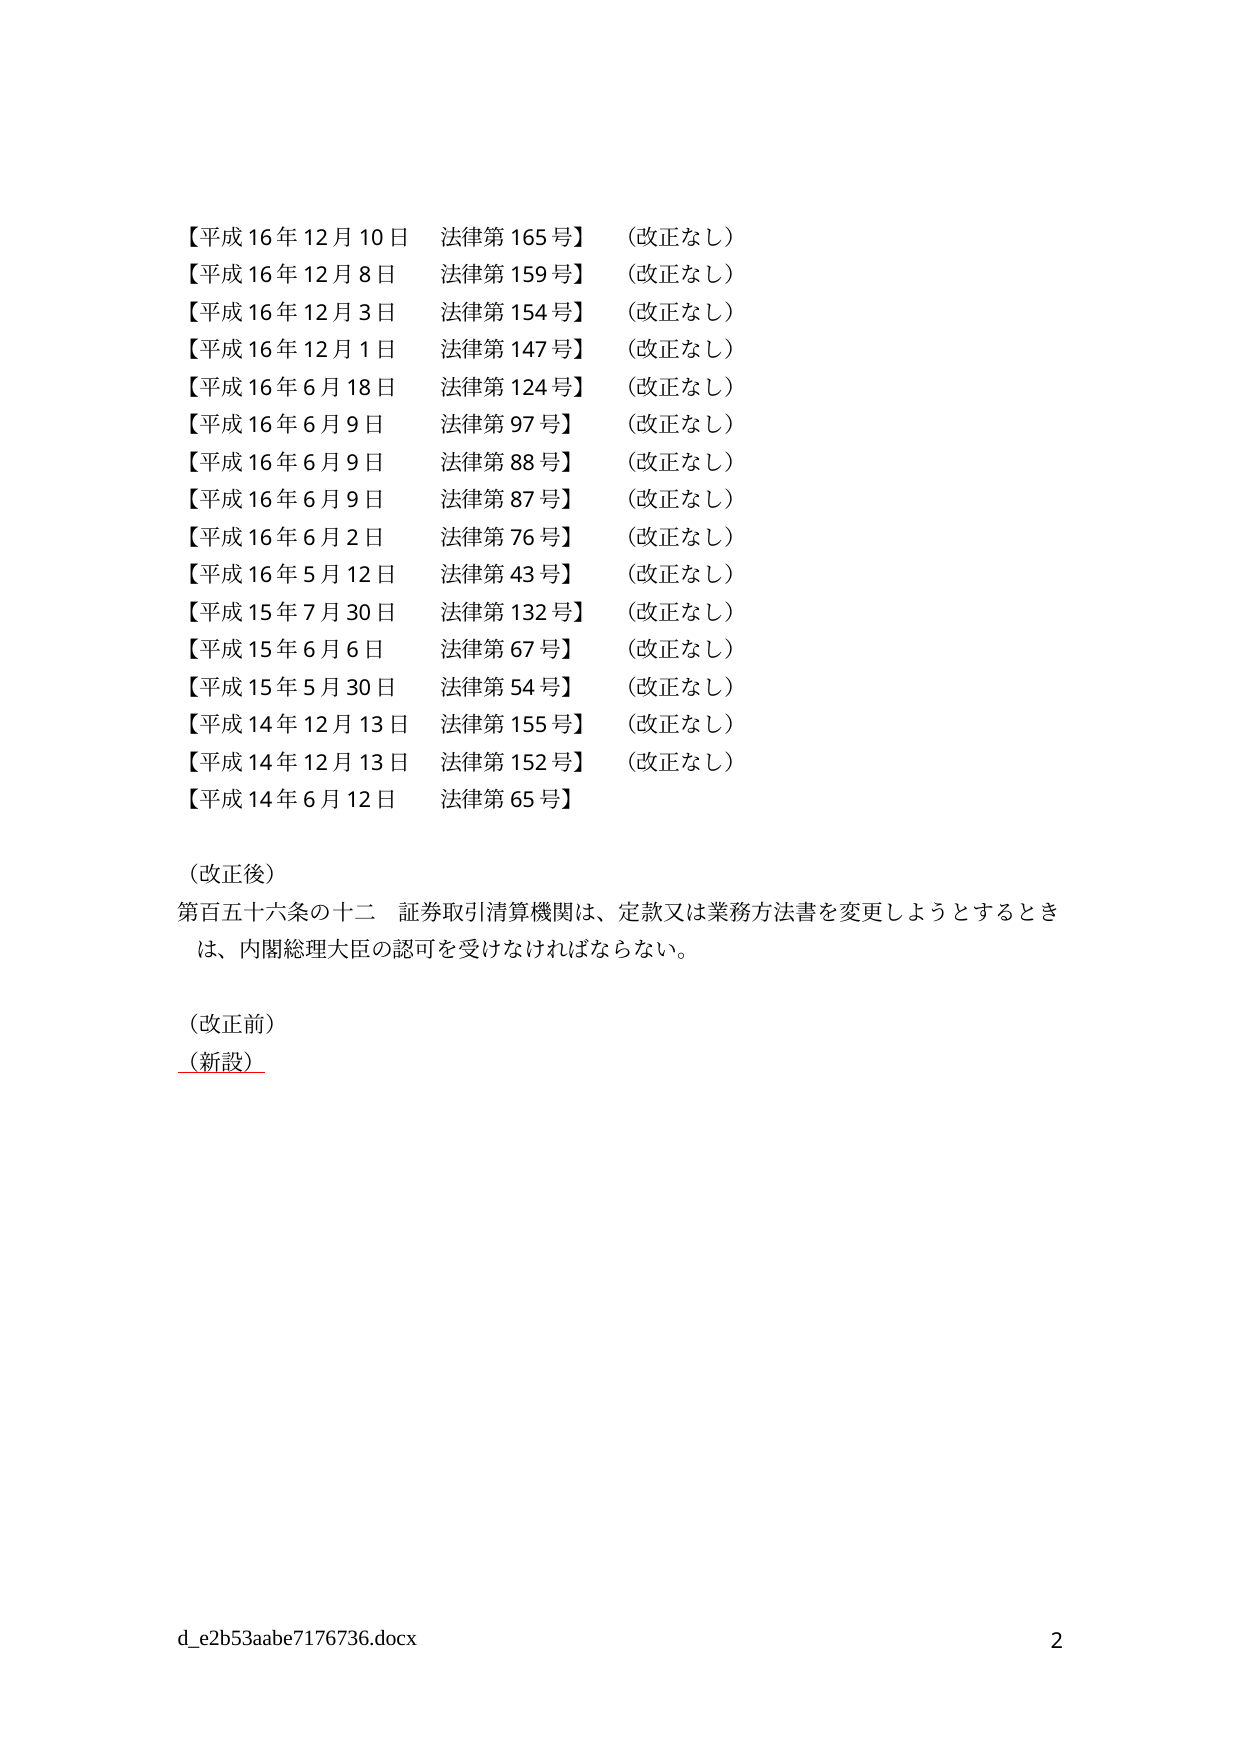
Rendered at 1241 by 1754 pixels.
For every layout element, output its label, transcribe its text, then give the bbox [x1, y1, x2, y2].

text （新設） [177, 1042, 1063, 1079]
text 【平成16年6月9日 法律第87号】 （改正なし） [177, 479, 1063, 517]
text 【平成16年6月2日 法律第76号】 （改正なし） [177, 517, 1063, 554]
text 【平成16年6月9日 法律第88号】 （改正なし） [177, 442, 1063, 479]
text 【平成16年12月3日 法律第154号】 （改正なし） [177, 292, 1063, 329]
text 【平成14年12月13日 法律第155号】 （改正なし） [177, 704, 1063, 742]
text （改正後） [177, 854, 1063, 892]
text 【平成16年12月1日 法律第147号】 （改正なし） [177, 329, 1063, 367]
text 【平成16年12月10日 法律第165号】 （改正なし） [177, 217, 1063, 254]
text （改正前） [177, 1004, 1063, 1042]
text 【平成14年6月12日 法律第65号】 [177, 779, 1063, 817]
text 【平成16年6月18日 法律第124号】 （改正なし） [177, 367, 1063, 404]
text 【平成15年7月30日 法律第132号】 （改正なし） [177, 592, 1063, 629]
text 【平成16年6月9日 法律第97号】 （改正なし） [177, 404, 1063, 442]
text 第百五十六条の十二 証券取引清算機関は、定款又は業務方法書を変更しようとするときは、内閣総理大臣の認可を受けなければならない。 [177, 892, 1063, 967]
text 【平成16年5月12日 法律第43号】 （改正なし） [177, 554, 1063, 592]
text 【平成16年12月8日 法律第159号】 （改正なし） [177, 254, 1063, 292]
text 【平成15年5月30日 法律第54号】 （改正なし） [177, 667, 1063, 704]
text 【平成15年6月6日 法律第67号】 （改正なし） [177, 629, 1063, 667]
text 【平成14年12月13日 法律第152号】 （改正なし） [177, 742, 1063, 779]
